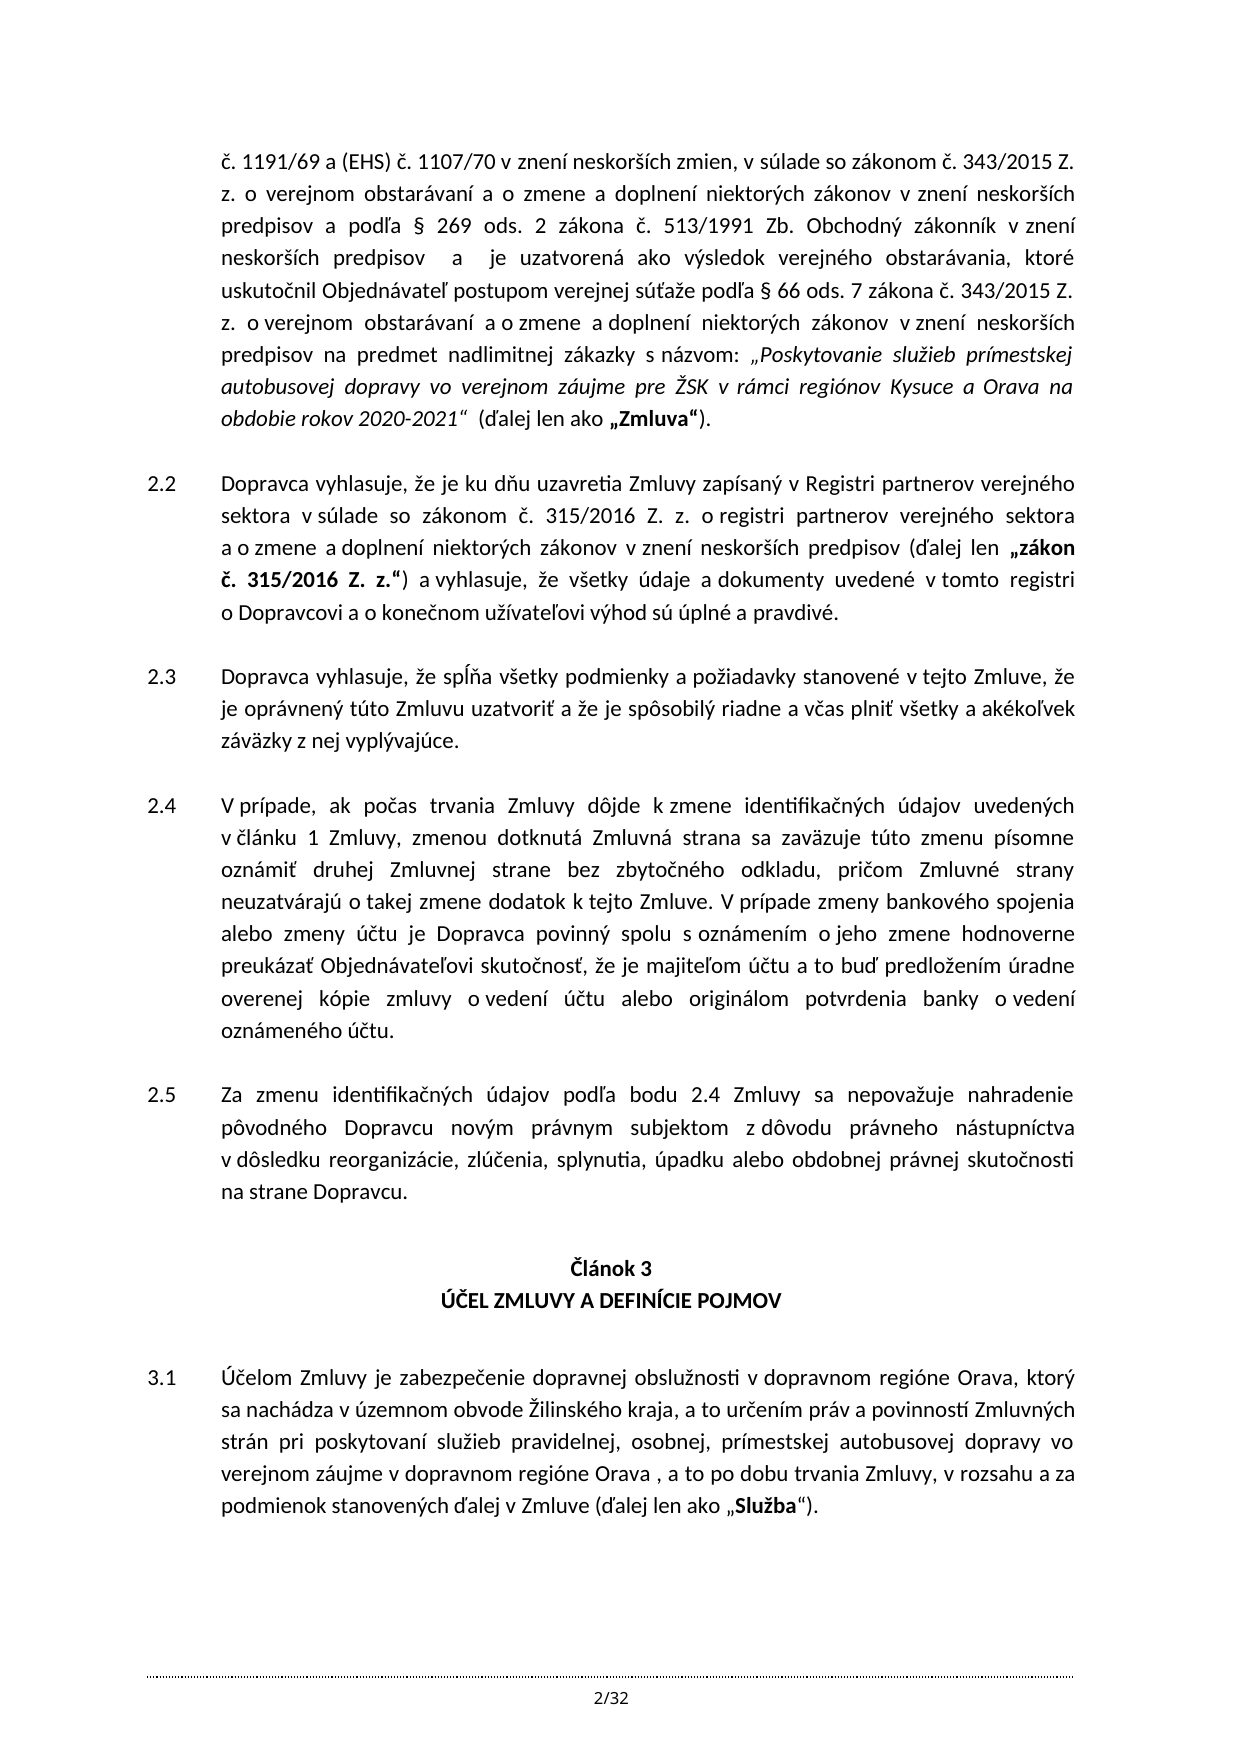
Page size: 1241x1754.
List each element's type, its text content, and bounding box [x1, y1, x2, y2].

subtitle 2.2 Dopravca vyhlasuje, že je ku dňu uzavretia Zmluvy zapísaný v Registri partnerov verejného sektora v súlade so zákonom č. 315/2016 Z. z. o registri partnerov verejného sektora a o zmene a doplnení niektorých zákonov v znení neskorších predpisov (ďalej len „zákon č. 315/2016 Z. z.“) a vyhlasuje, že všetky údaje a dokumenty uvedené v tomto registri o Dopravcovi a o konečnom užívateľovi výhod sú úplné a pravdivé. [147, 469, 1075, 626]
text Článok 3 [147, 1254, 1075, 1282]
subtitle 3.1 Účelom Zmluvy je zabezpečenie dopravnej obslužnosti v dopravnom regióne Orava, ktorý sa nachádza v územnom obvode Žilinského kraja, a to určením práv a povinností Zmluvných strán pri poskytovaní služieb pravidelnej, osobnej, prímestskej autobusovej dopravy vo verejnom záujme v dopravnom regióne Orava , a to po dobu trvania Zmluvy, v rozsahu a za podmienok stanovených ďalej v Zmluve (ďalej len ako „Služba“). [147, 1363, 1075, 1520]
text ÚČEL ZMLUVY A DEFINÍCIE POJMOV [147, 1286, 1075, 1314]
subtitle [147, 147, 1075, 432]
subtitle 2.3 Dopravca vyhlasuje, že spĺňa všetky podmienky a požiadavky stanovené v tejto Zmluve, že je oprávnený túto Zmluvu uzatvoriť a že je spôsobilý riadne a včas plniť všetky a akékoľvek záväzky z nej vyplývajúce. [147, 662, 1075, 754]
subtitle 2.4 V prípade, ak počas trvania Zmluvy dôjde k zmene identifikačných údajov uvedených v článku 1 Zmluvy, zmenou dotknutá Zmluvná strana sa zaväzuje túto zmenu písomne oznámiť druhej Zmluvnej strane bez zbytočného odkladu, pričom Zmluvné strany neuzatvárajú o takej zmene dodatok k tejto Zmluve. V prípade zmeny bankového spojenia alebo zmeny účtu je Dopravca povinný spolu s oznámením o jeho zmene hodnoverne preukázať Objednávateľovi skutočnosť, že je majiteľom účtu a to buď predložením úradne overenej kópie zmluvy o vedení účtu alebo originálom potvrdenia banky o vedení oznámeného účtu. [147, 791, 1075, 1044]
subtitle 2.5 Za zmenu identifikačných údajov podľa bodu 2.4 Zmluvy sa nepovažuje nahradenie pôvodného Dopravcu novým právnym subjektom z dôvodu právneho nástupníctva v dôsledku reorganizácie, zlúčenia, splynutia, úpadku alebo obdobnej právnej skutočnosti na strane Dopravcu. [147, 1080, 1075, 1205]
